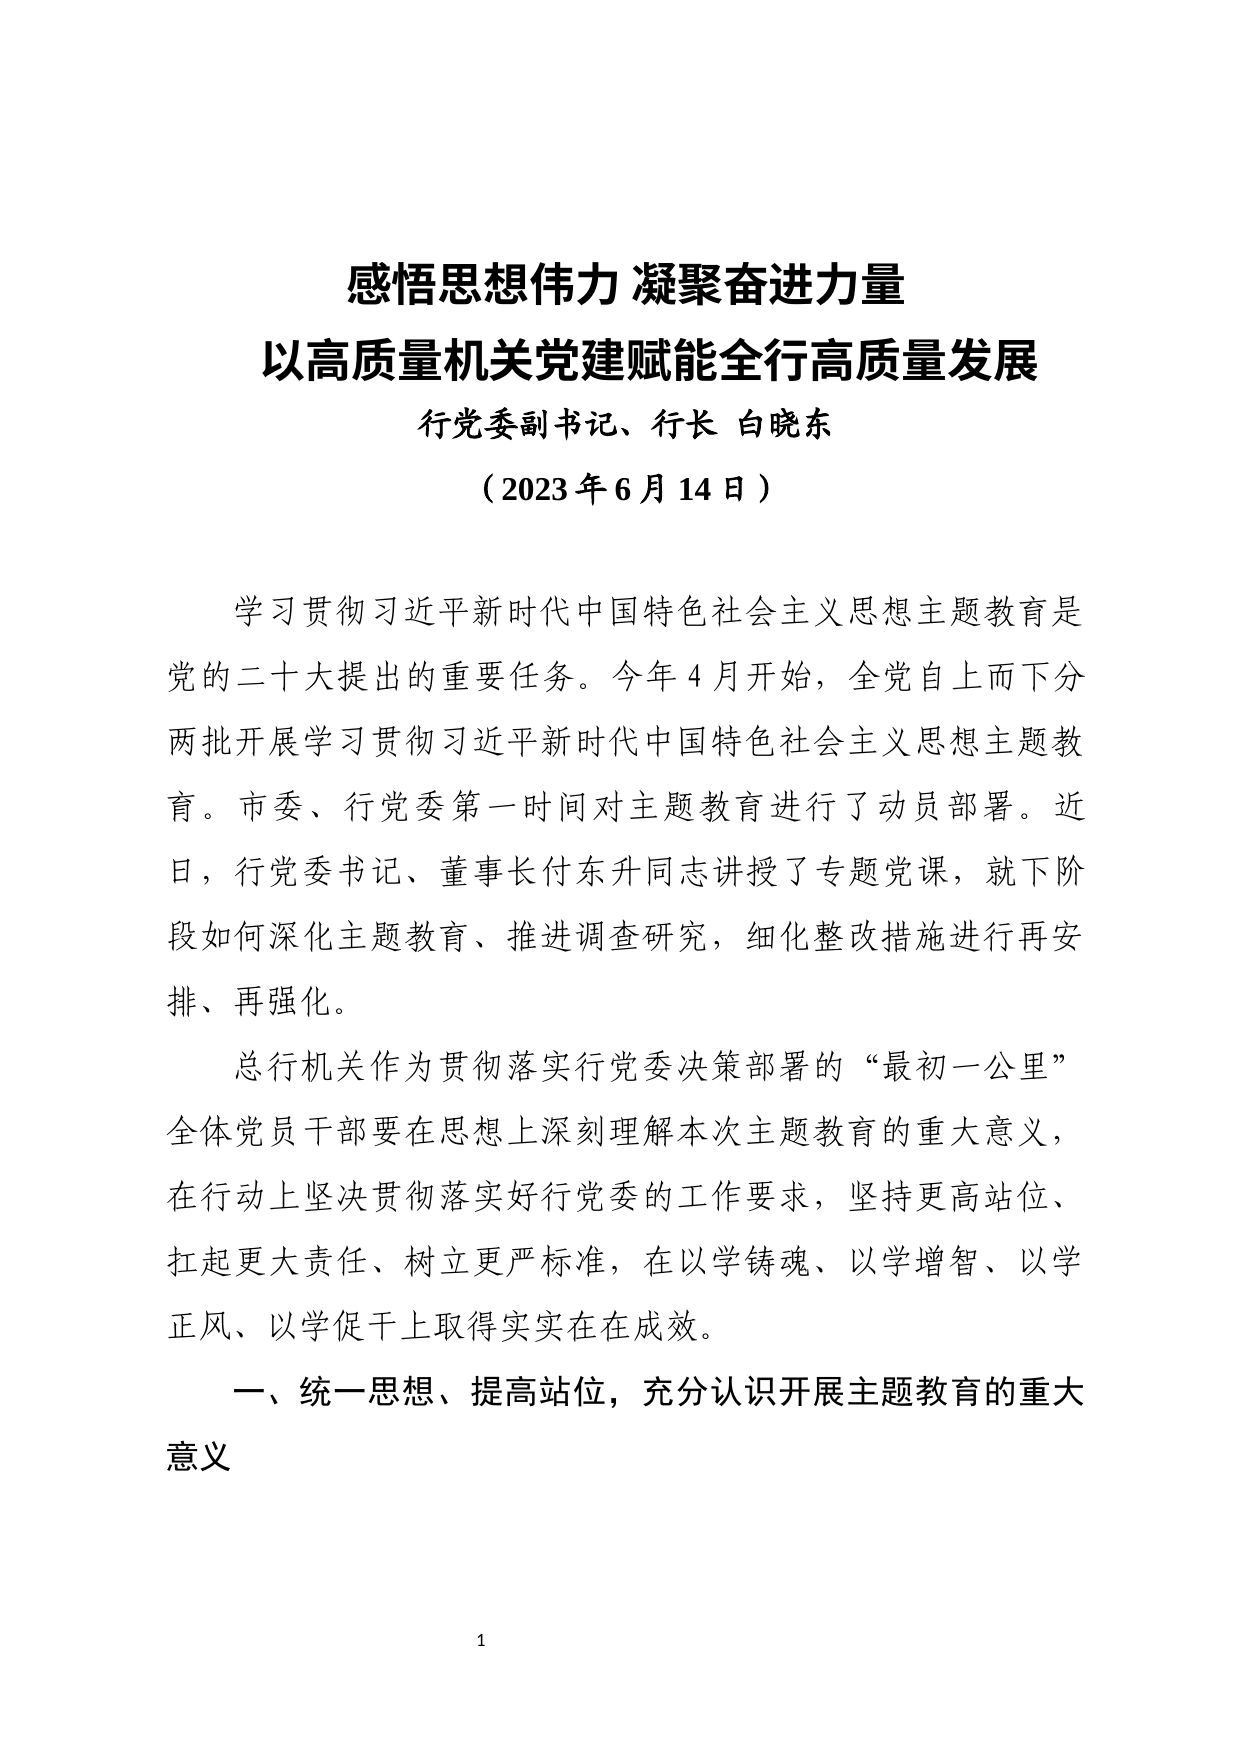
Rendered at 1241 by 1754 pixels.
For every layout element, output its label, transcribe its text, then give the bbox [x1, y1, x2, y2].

subtitle 统一思想、提高站位，充分认识开展主题教育的重大意义 [165, 1357, 1087, 1487]
text 学习贯彻习近平新时代中国特色社会主义思想主题教育是党的二十大提出的重要任务。今年4月开始，全党自上而下分两批开展学习贯彻习近平新时代中国特色社会主义思想主题教育。市委、行党委第一时间对主题教育进行了动员部署。近日，行党委书记、董事长付东升同志讲授了专题党课，就下阶段如何深化主题教育、推进调查研究，细化整改措施进行再安排、再强化。 [165, 577, 1087, 1032]
text （2023年6月14日） [165, 454, 1087, 512]
text 以高质量机关党建赋能全行高质量发展 [165, 330, 1087, 389]
text 行党委副书记、行长 白晓东 [165, 389, 1087, 454]
text 总行机关作为贯彻落实行党委决策部署的“最初一公里”，全体党员干部要在思想上深刻理解本次主题教育的重大意义，在行动上坚决贯彻落实好行党委的工作要求，坚持更高站位、扛起更大责任、树立更严标准，在以学铸魂、以学增智、以学正风、以学促干上取得实实在在成效。 [165, 1032, 1087, 1357]
text 感悟思想伟力 凝聚奋进力量 [165, 233, 1087, 330]
